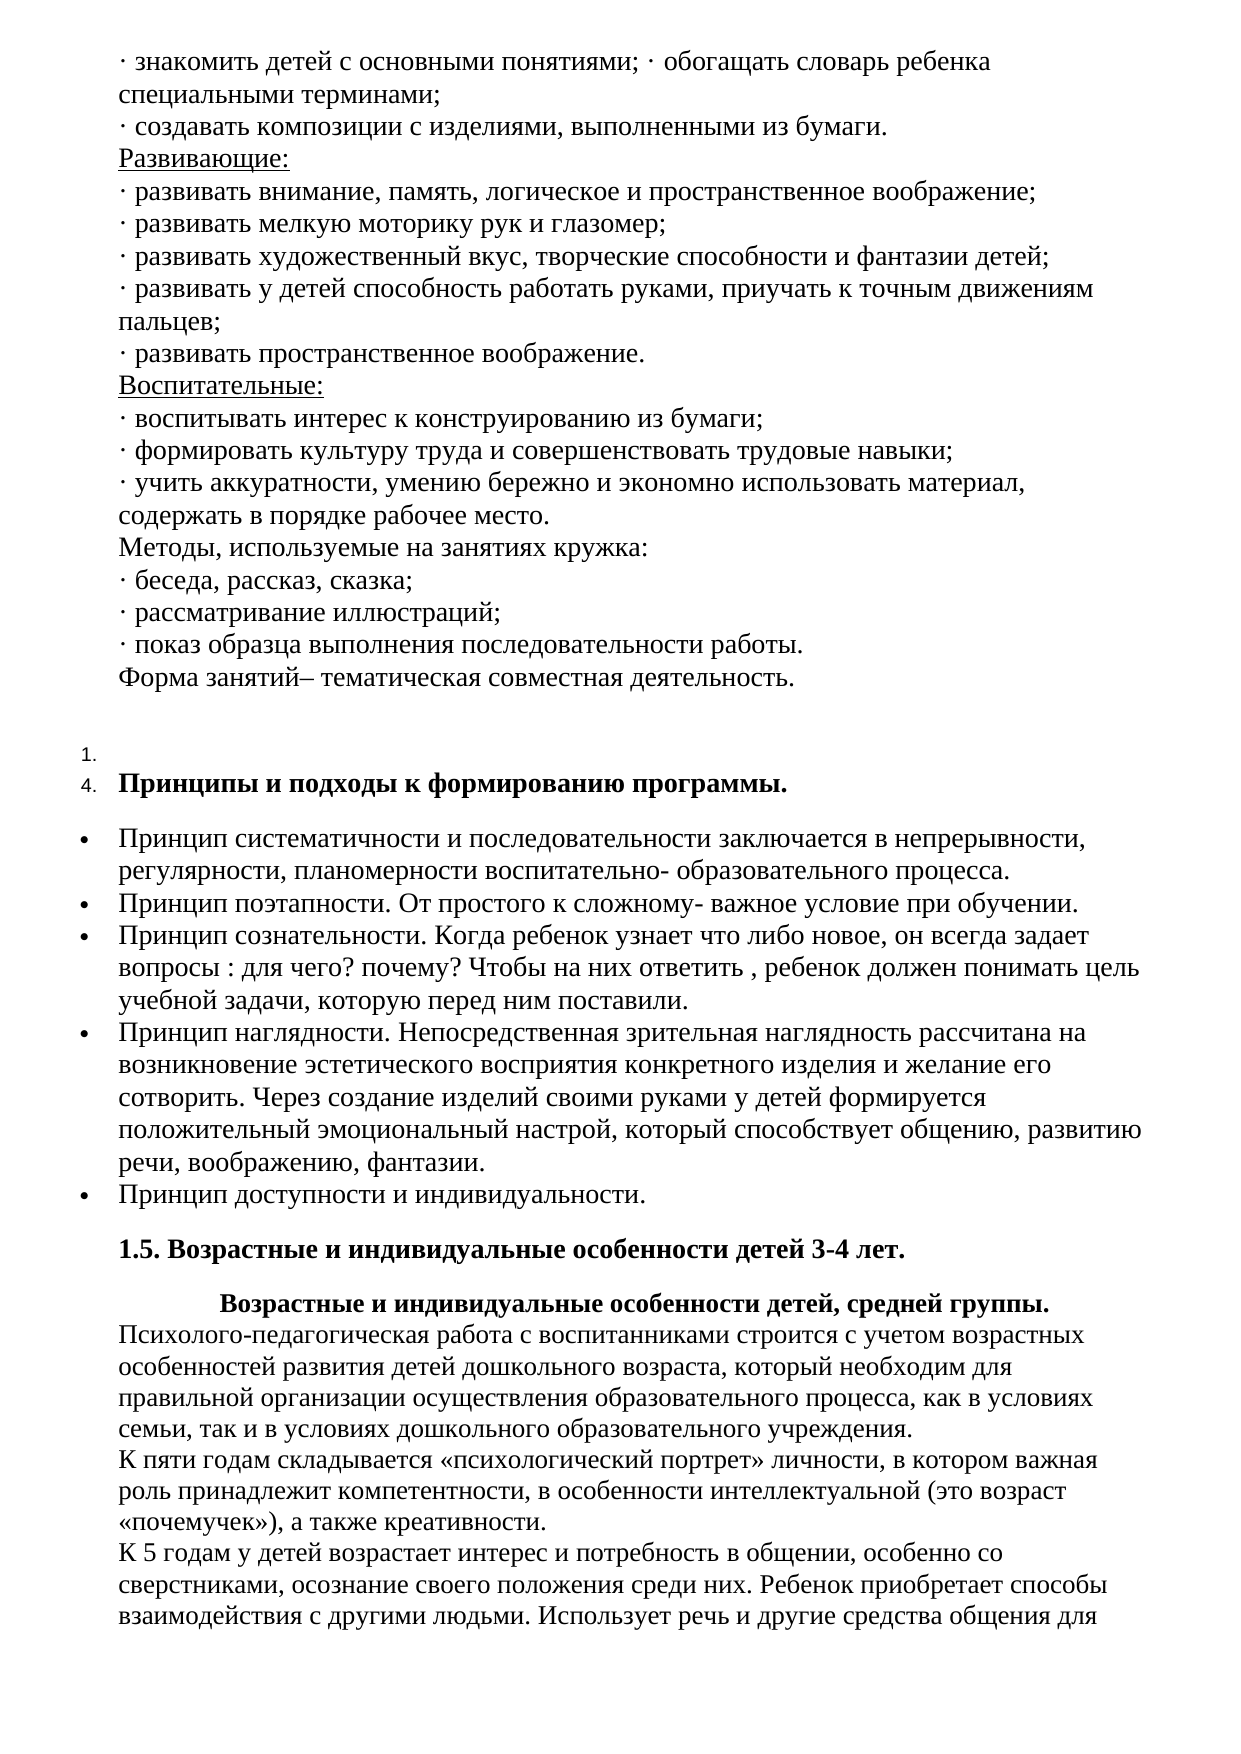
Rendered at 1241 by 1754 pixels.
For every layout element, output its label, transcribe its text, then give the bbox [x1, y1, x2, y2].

list Принцип поэтапности. От простого к сложному- важное условие при обучении. [81, 886, 1152, 918]
text Методы, используемые на занятиях кружка: · беседа, рассказ, сказка; · рассматривание иллюстраций; · показ образца выполнения последовательности работы. Форма занятий– тематическая совместная деятельность. [118, 530, 1152, 692]
text 1.5. Возрастные и индивидуальные особенности детей 3-4 лет. [118, 1232, 1152, 1265]
list Принцип доступности и индивидуальности. [81, 1177, 1152, 1209]
text Возрастные и индивидуальные особенности детей, средней группы. [118, 1287, 1152, 1318]
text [118, 44, 1152, 530]
text Психолого-педагогическая работа с воспитанниками строится с учетом возрастных особенностей развития детей дошкольного возраста, который необходим для правильной организации осуществления образовательного процесса, как в условиях семьи, так и в условиях дошкольного образовательного учреждения. [118, 1318, 1152, 1443]
list Принцип наглядности. Непосредственная зрительная наглядность рассчитана на возникновение эстетического восприятия конкретного изделия и желание его сотворить. Через создание изделий своими руками у детей формируется положительный эмоциональный настрой, который способствует общению, развитию речи, воображению, фантазии. [81, 1015, 1152, 1177]
list Принцип систематичности и последовательности заключается в непрерывности, регулярности, планомерности воспитательно- образовательного процесса. [81, 821, 1152, 886]
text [118, 1537, 1152, 1630]
list Принципы и подходы к формированию программы. [81, 766, 1152, 798]
text К пяти годам складывается «психологический портрет» личности, в котором важная роль принадлежит компетентности, в особенности интеллектуальной (это возраст «почемучек»), а также креативности. [118, 1443, 1152, 1537]
list Принцип сознательности. Когда ребенок узнает что либо новое, он всегда задает вопросы : для чего? почему? Чтобы на них ответить , ребенок должен понимать цель учебной задачи, которую перед ним поставили. [81, 918, 1152, 1015]
